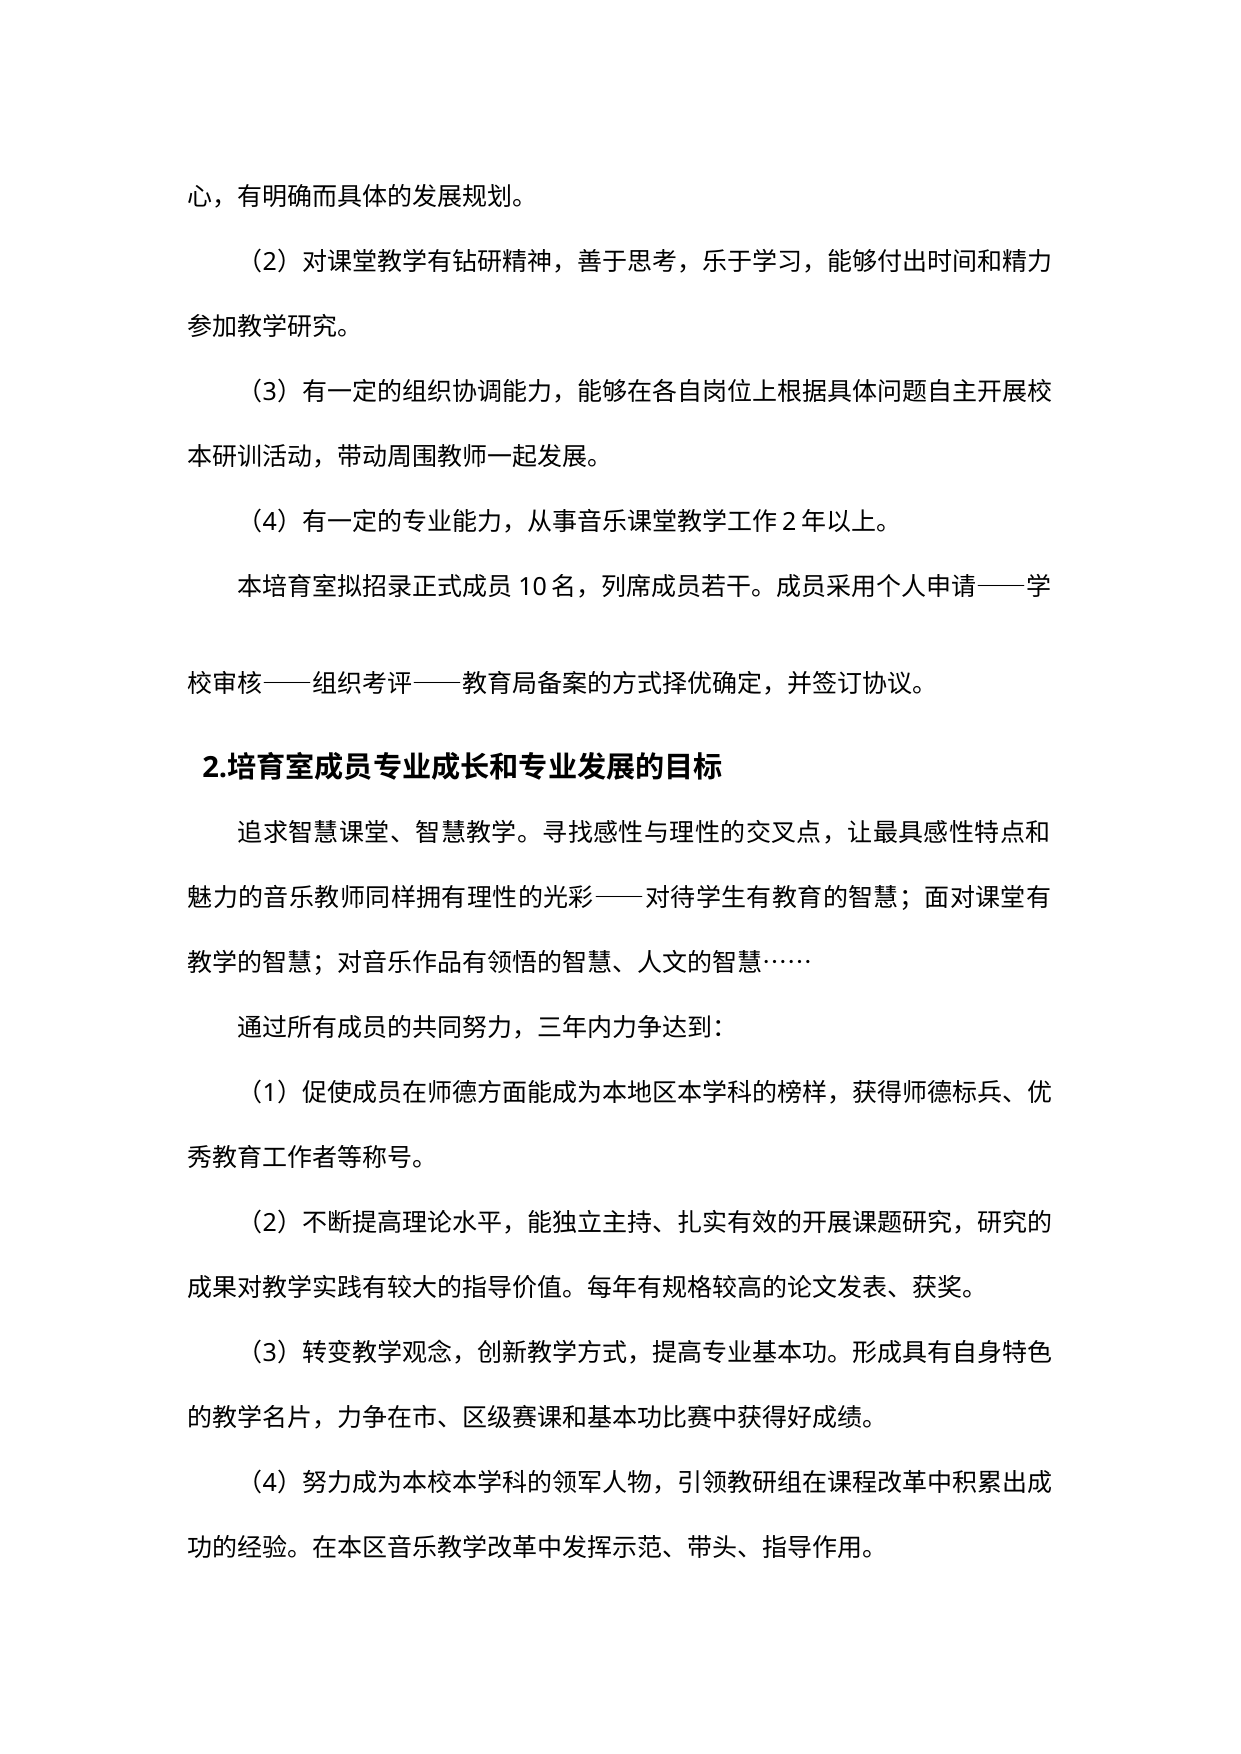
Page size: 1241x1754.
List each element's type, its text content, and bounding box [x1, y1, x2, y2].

text 通过所有成员的共同努力，三年内力争达到： [187, 993, 1053, 1058]
text （4）努力成为本校本学科的领军人物，引领教研组在课程改革中积累出成功的经验。在本区音乐教学改革中发挥示范、带头、指导作用。 [187, 1448, 1053, 1578]
text （3）转变教学观念，创新教学方式，提高专业基本功。形成具有自身特色的教学名片，力争在市、区级赛课和基本功比赛中获得好成绩。 [187, 1318, 1053, 1448]
text （4）有一定的专业能力，从事音乐课堂教学工作2年以上。 [187, 487, 1053, 552]
text （1）促使成员在师德方面能成为本地区本学科的榜样，获得师德标兵、优秀教育工作者等称号。 [187, 1058, 1053, 1188]
text （2）不断提高理论水平，能独立主持、扎实有效的开展课题研究，研究的成果对教学实践有较大的指导价值。每年有规格较高的论文发表、获奖。 [187, 1188, 1053, 1318]
text （3）有一定的组织协调能力，能够在各自岗位上根据具体问题自主开展校本研训活动，带动周围教师一起发展。 [187, 357, 1053, 487]
text 2.培育室成员专业成长和专业发展的目标 [187, 733, 1053, 798]
text 追求智慧课堂、智慧教学。寻找感性与理性的交叉点，让最具感性特点和魅力的音乐教师同样拥有理性的光彩——对待学生有教育的智慧；面对课堂有教学的智慧；对音乐作品有领悟的智慧、人文的智慧…… [187, 798, 1053, 993]
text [187, 162, 1053, 227]
text （2）对课堂教学有钻研精神，善于思考，乐于学习，能够付出时间和精力参加教学研究。 [187, 227, 1053, 357]
text 本培育室拟招录正式成员10名，列席成员若干。成员采用个人申请——学校审核——组织考评——教育局备案的方式择优确定，并签订协议。 [187, 552, 1053, 714]
